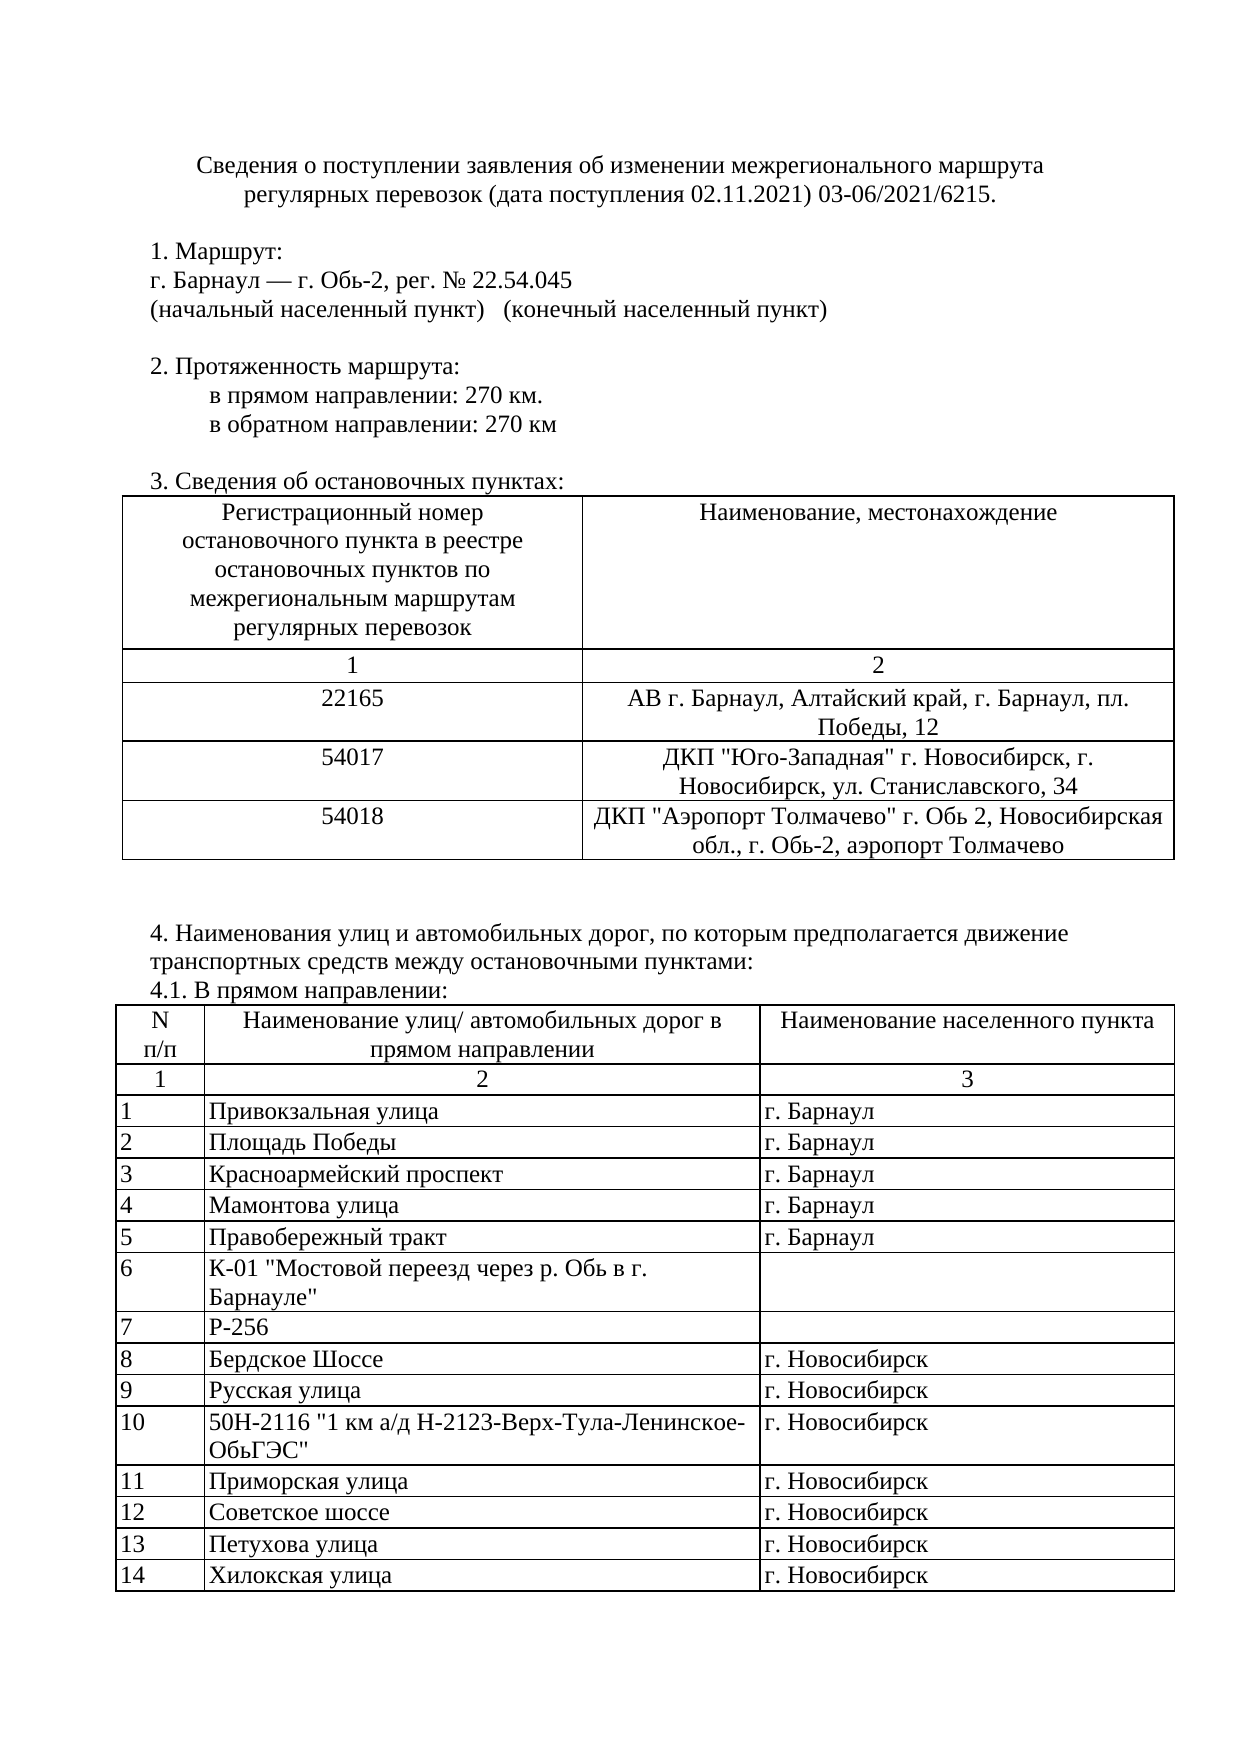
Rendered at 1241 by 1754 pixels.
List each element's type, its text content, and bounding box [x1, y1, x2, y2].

table_cell Бердское Шоссе [205, 1344, 759, 1374]
table_header Наименование, местонахождение [583, 497, 1173, 648]
table_cell ДКП "Юго-Западная" г. Новосибирск, г. Новосибирск, ул. Станиславского, 34 [583, 742, 1173, 799]
table_cell г. Новосибирск [761, 1529, 1174, 1558]
table_cell Русская улица [205, 1375, 759, 1405]
table_cell г. Барнаул [761, 1222, 1174, 1252]
table_cell Хилокская улица [205, 1560, 759, 1590]
text 3. Сведения об остановочных пунктах: [150, 466, 1090, 495]
table_cell 14 [117, 1560, 204, 1590]
table_cell 2 [583, 650, 1173, 681]
table_cell г. Барнаул [761, 1127, 1174, 1157]
table_cell АВ г. Барнаул, Алтайский край, г. Барнаул, пл. Победы, 12 [583, 683, 1173, 740]
table_cell 9 [117, 1375, 204, 1405]
text 1. Маршрут: [150, 236, 1090, 265]
table_cell 8 [117, 1344, 204, 1374]
table_cell Р-256 [205, 1312, 759, 1342]
table_cell 4 [117, 1190, 204, 1220]
text в прямом направлении: 270 км. [150, 380, 1090, 409]
table_cell К-01 "Мостовой переезд через р. Обь в г. Барнауле" [205, 1253, 759, 1311]
table_cell 1 [123, 650, 582, 681]
table_cell 7 [117, 1312, 204, 1342]
table_cell г. Новосибирск [761, 1497, 1174, 1527]
table_cell 10 [117, 1407, 204, 1464]
table_cell г. Новосибирск [761, 1375, 1174, 1405]
table_cell Советское шоссе [205, 1497, 759, 1527]
table_cell 3 [117, 1159, 204, 1189]
table_cell г. Новосибирск [761, 1466, 1174, 1496]
table_cell 1 [117, 1096, 204, 1126]
table_cell Мамонтова улица [205, 1190, 759, 1220]
table_cell г. Новосибирск [761, 1407, 1174, 1464]
table_header Наименование улиц/ автомобильных дорог в прямом направлении [205, 1006, 759, 1063]
table_cell 6 [117, 1253, 204, 1311]
table_cell 5 [117, 1222, 204, 1252]
table_header N п/п [117, 1006, 204, 1063]
table_cell Площадь Победы [205, 1127, 759, 1157]
text в обратном направлении: 270 км [150, 409, 1090, 437]
table_cell Привокзальная улица [205, 1096, 759, 1126]
table_cell Приморская улица [205, 1466, 759, 1496]
table_cell Правобережный тракт [205, 1222, 759, 1252]
table_header Наименование населенного пункта [761, 1006, 1174, 1063]
table_cell г. Барнаул [761, 1096, 1174, 1126]
table_cell 54017 [123, 742, 582, 799]
text 4. Наименования улиц и автомобильных дорог, по которым предполагается движение транспортных средств между остановочными пунктами: [150, 918, 1090, 975]
text (начальный населенный пункт) (конечный населенный пункт) [150, 294, 1090, 322]
text г. Барнаул — г. Обь-2, рег. № 22.54.045 [150, 265, 1090, 294]
table_cell 12 [117, 1497, 204, 1527]
table_cell 11 [117, 1466, 204, 1496]
table_cell 3 [761, 1065, 1174, 1094]
table_cell Петухова улица [205, 1529, 759, 1558]
table_cell 1 [117, 1065, 204, 1094]
table_cell [761, 1253, 1174, 1311]
table_cell г. Барнаул [761, 1190, 1174, 1220]
table_cell [761, 1312, 1174, 1342]
table_cell г. Новосибирск [761, 1344, 1174, 1374]
table_cell 50Н-2116 "1 км а/д Н-2123-Верх-Тула-Ленинское-ОбьГЭС" [205, 1407, 759, 1464]
table_cell 2 [117, 1127, 204, 1157]
table_cell Красноармейский проспект [205, 1159, 759, 1189]
table_cell 54018 [123, 801, 582, 858]
table_cell 13 [117, 1529, 204, 1558]
table_cell 22165 [123, 683, 582, 740]
table_cell ДКП "Аэропорт Толмачево" г. Обь 2, Новосибирская обл., г. Обь-2, аэропорт Толмачево [583, 801, 1173, 858]
table_cell 2 [205, 1065, 759, 1094]
text 2. Протяженность маршрута: [150, 351, 1090, 380]
table_cell г. Барнаул [761, 1159, 1174, 1189]
table_header Регистрационный номер остановочного пункта в реестре остановочных пунктов по межрегиональным маршрутам регулярных перевозок [123, 497, 582, 648]
table_cell г. Новосибирск [761, 1560, 1174, 1590]
text Сведения о поступлении заявления об изменении межрегионального маршрута регулярных перевозок (дата поступления 02.11.2021) 03-06/2021/6215. [150, 150, 1090, 207]
text 4.1. В прямом направлении: [150, 975, 1090, 1004]
